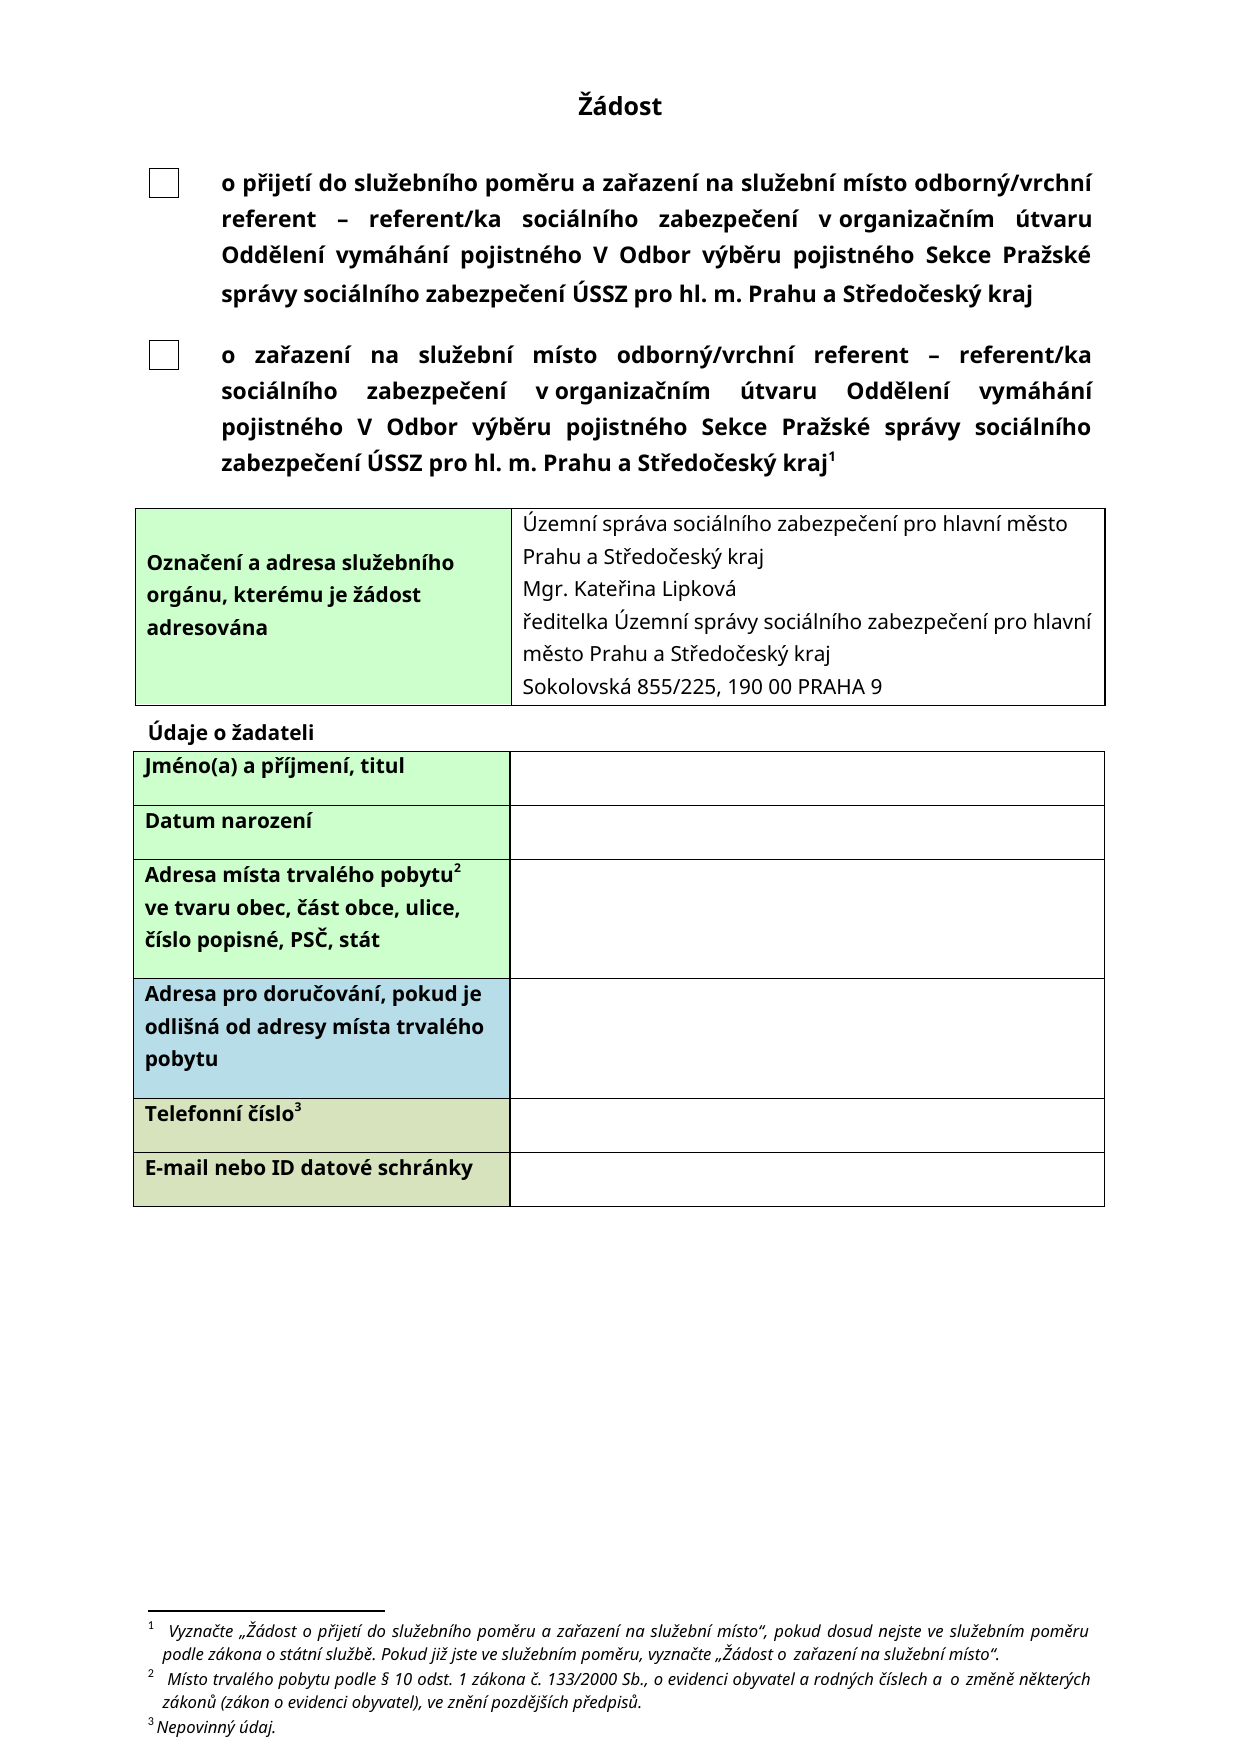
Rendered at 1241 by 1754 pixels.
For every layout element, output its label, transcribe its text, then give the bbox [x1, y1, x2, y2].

table_header Jméno(a) a příjmení, titul [134, 752, 509, 805]
text Údaje o žadateli [148, 718, 1092, 746]
text Žádost [148, 89, 1092, 123]
table_cell [511, 806, 1104, 859]
table_cell [511, 979, 1104, 1098]
table_cell [511, 1099, 1104, 1152]
table_cell [511, 860, 1104, 978]
text o přijetí do služebního poměru a zařazení na služební místo odborný/vrchní referent – referent/ka sociálního zabezpečení v organizačním útvaru Oddělení vymáhání pojistného V Odbor výběru pojistného Sekce Pražské správy sociálního zabezpečení ÚSSZ pro hl. m. Prahu a Středočeský kraj [148, 167, 1092, 309]
table_cell Datum narození [134, 806, 509, 859]
table_cell Adresa pro doručování, pokud je odlišná od adresy místa trvalého pobytu [134, 979, 509, 1098]
table_header Územní správa sociálního zabezpečení pro hlavní město Prahu a Středočeský kraj Mgr. Kateřina Lipková ředitelka Územní správy sociálního zabezpečení pro hlavní město Prahu a Středočeský kraj Sokolovská 855/225, 190 00 PRAHA 9 [512, 509, 1104, 704]
table_cell Telefonní číslo [134, 1099, 509, 1152]
table_cell [511, 1153, 1104, 1206]
text o zařazení na služební místo odborný/vrchní referent – referent/ka sociálního zabezpečení v organizačním útvaru Oddělení vymáhání pojistného V Odbor výběru pojistného Sekce Pražské správy sociálního zabezpečení ÚSSZ pro hl. m. Prahu a Středočeský kraj [148, 339, 1092, 478]
table_cell Adresa místa trvalého pobytu ve tvaru obec, část obce, ulice, číslo popisné, PSČ, stát [134, 860, 509, 978]
table_cell E-mail nebo ID datové schránky [134, 1153, 509, 1206]
table_header [511, 752, 1104, 805]
table_header Označení a adresa služebního orgánu, kterému je žádost adresována [136, 509, 511, 704]
